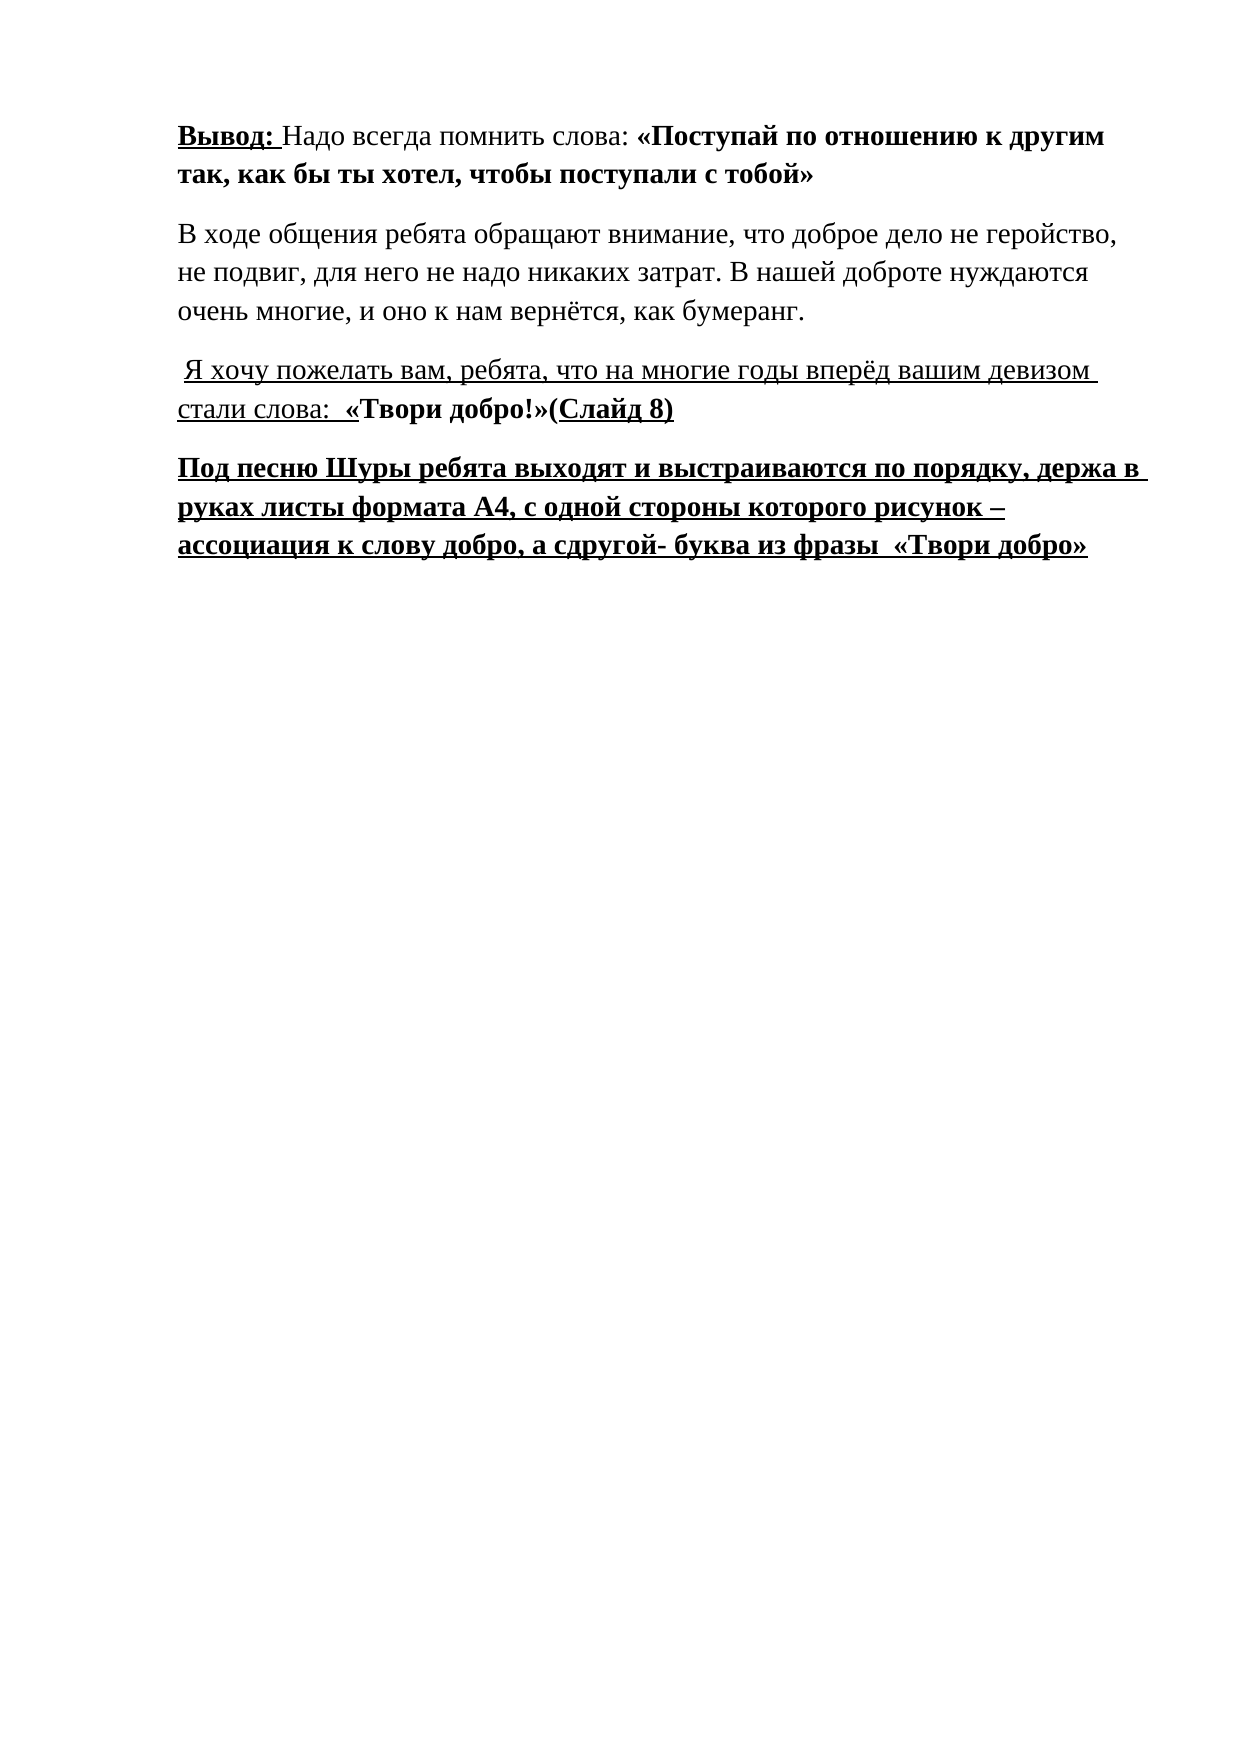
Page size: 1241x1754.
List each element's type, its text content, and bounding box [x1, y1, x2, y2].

text Вывод: Надо всегда помнить слова: «Поступай по отношению к другим так, как бы ты хотел, чтобы поступали с тобой» [177, 118, 1152, 190]
text Я хочу пожелать вам, ребята, что на многие годы вперёд вашим девизом стали слова: «Твори добро!»(Слайд 8) [177, 352, 1152, 424]
text Под песню Шуры ребята выходят и выстраиваются по порядку, держа в руках листы формата А4, с одной стороны которого рисунок –ассоциация к слову добро, а сдругой- буква из фразы «Твори добро» [177, 450, 1152, 561]
text В ходе общения ребята обращают внимание, что доброе дело не геройство, не подвиг, для него не надо никаких затрат. В нашей доброте нуждаются очень многие, и оно к нам вернётся, как бумеранг. [177, 216, 1152, 327]
